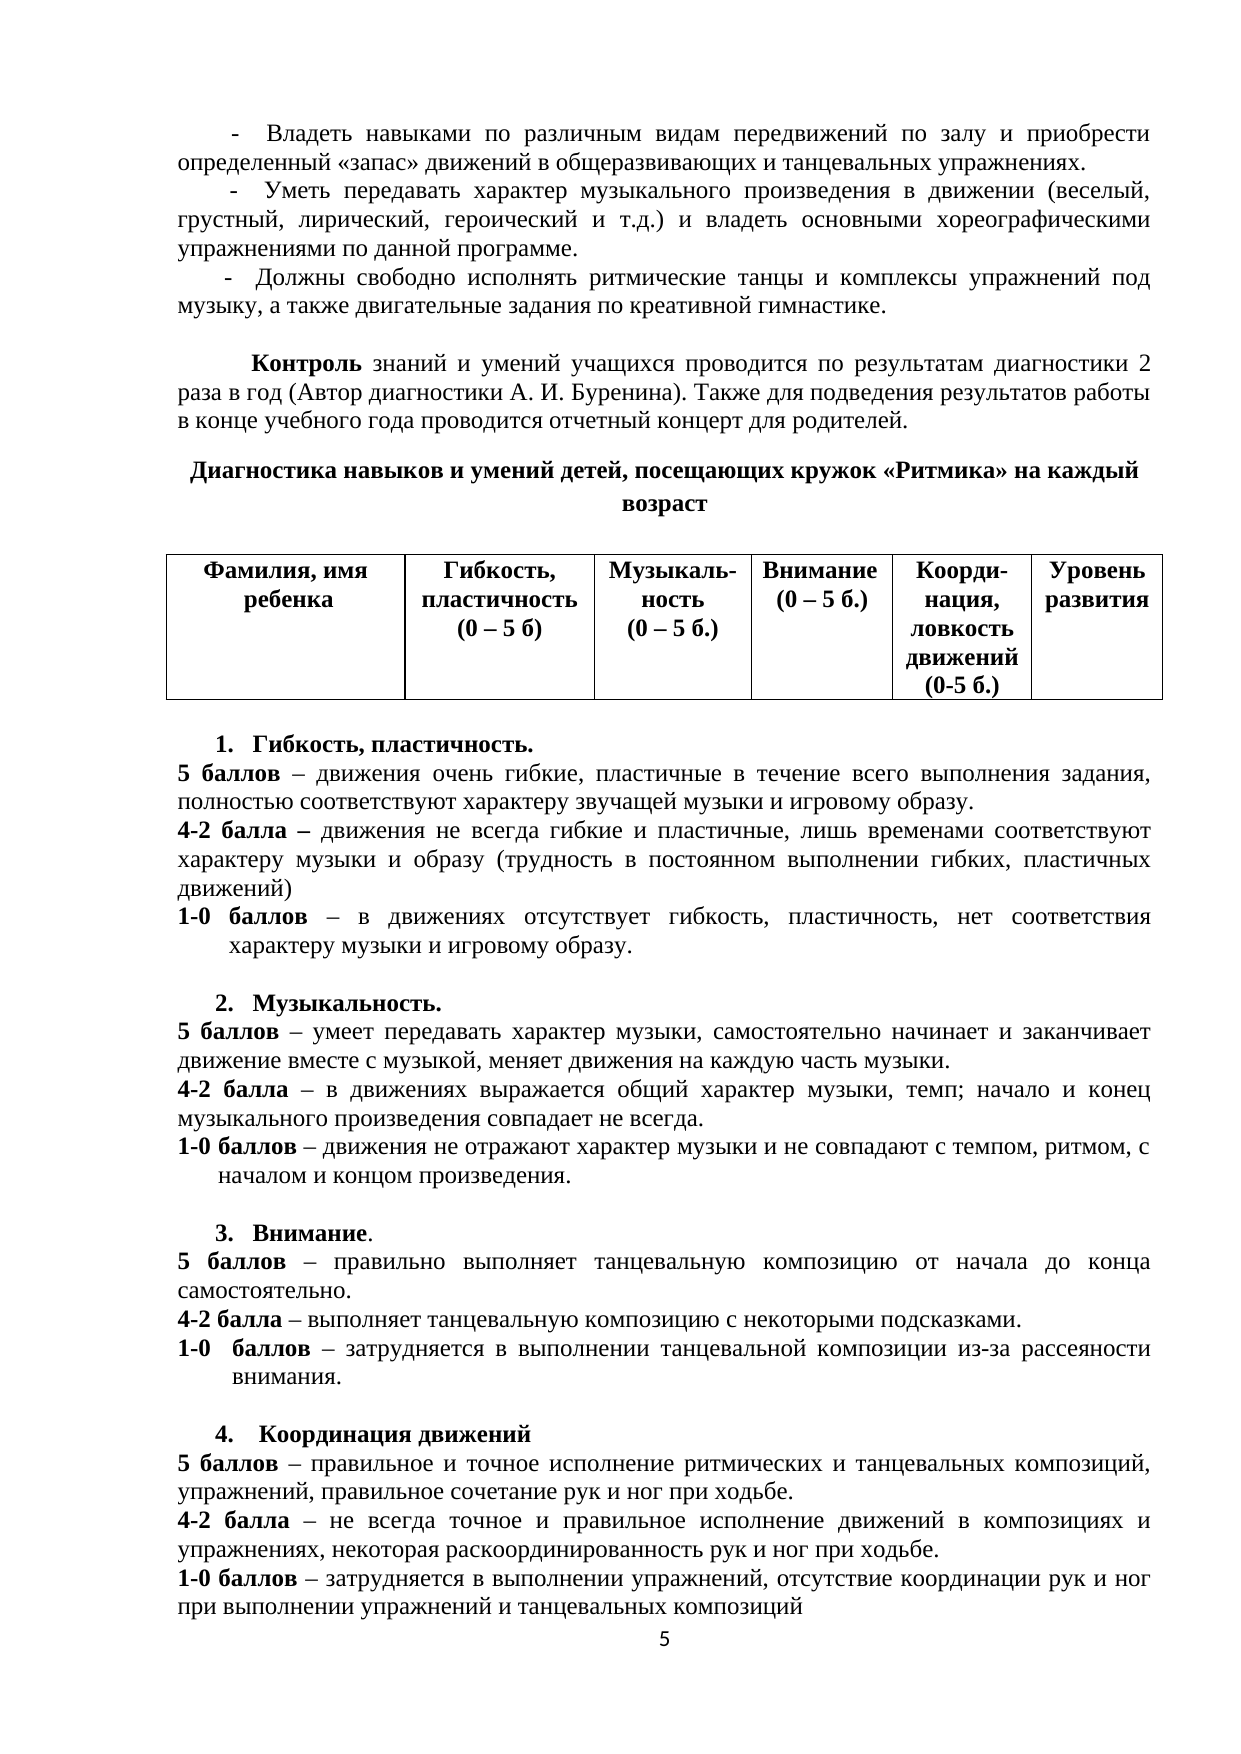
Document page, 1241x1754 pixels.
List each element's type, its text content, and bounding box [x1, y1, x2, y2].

table_header Коорди-нация, ловкость движений (0-5 б.) [893, 555, 1031, 699]
table_header Уровень развития [1032, 555, 1162, 699]
list баллов – затрудняется в выполнении танцевальной композиции из-за рассеяности внимания. [177, 1333, 1152, 1390]
text - Владеть навыками по различным видам передвижений по залу и приобрести определенный «запас» движений в общеразвивающих и танцевальных упражнениях. [177, 118, 1152, 176]
text 5 баллов – правильно выполняет танцевальную композицию от начала до конца самостоятельно. [177, 1246, 1152, 1304]
text Контроль знаний и умений учащихся проводится по результатам диагностики 2 раза в год (Автор диагностики А. И. Буренина). Также для подведения результатов работы в конце учебного года проводится отчетный концерт для родителей. [177, 348, 1152, 434]
list Внимание. [215, 1218, 1152, 1246]
list Гибкость, пластичность. [215, 729, 1152, 758]
list Координация движений [215, 1419, 1152, 1448]
list баллов – в движениях отсутствует гибкость, пластичность, нет соответствия характеру музыки и игровому образу. [177, 901, 1152, 959]
text 1-0 баллов – затрудняется в выполнении упражнений, отсутствие координации рук и ног при выполнении упражнений и танцевальных композиций [177, 1563, 1152, 1620]
text 4-2 балла – в движениях выражается общий характер музыки, темп; начало и конец музыкального произведения совпадает не всегда. [177, 1074, 1152, 1131]
table_header Внимание (0 – 5 б.) [752, 555, 892, 699]
text - Должны свободно исполнять ритмические танцы и комплексы упражнений под музыку, а также двигательные задания по креативной гимнастике. [177, 262, 1152, 319]
text 5 баллов – правильное и точное исполнение ритмических и танцевальных композиций, упражнений, правильное сочетание рук и ног при ходьбе. [177, 1448, 1152, 1505]
text 4-2 балла – движения не всегда гибкие и пластичные, лишь временами соответствуют характеру музыки и образу (трудность в постоянном выполнении гибких, пластичных движений) [177, 815, 1152, 901]
table_header Музыкаль-ность (0 – 5 б.) [595, 555, 751, 699]
table_header Фамилия, имя ребенка [167, 555, 404, 699]
table_header Гибкость, пластичность (0 – 5 б) [406, 555, 594, 699]
list Музыкальность. [215, 988, 1152, 1016]
text Диагностика навыков и умений детей, посещающих кружок «Ритмика» на каждый возраст [177, 455, 1152, 517]
text 4-2 балла – выполняет танцевальную композицию с некоторыми подсказками. [177, 1304, 1152, 1333]
text - Уметь передавать характер музыкального произведения в движении (веселый, грустный, лирический, героический и т.д.) и владеть основными хореографическими упражнениями по данной программе. [177, 176, 1152, 262]
text 5 баллов – движения очень гибкие, пластичные в течение всего выполнения задания, полностью соответствуют характеру звучащей музыки и игровому образу. [177, 758, 1152, 815]
text 4-2 балла – не всегда точное и правильное исполнение движений в композициях и упражнениях, некоторая раскоординированность рук и ног при ходьбе. [177, 1505, 1152, 1563]
list баллов – движения не отражают характер музыки и не совпадают с темпом, ритмом, с началом и концом произведения. [177, 1131, 1152, 1189]
text 5 баллов – умеет передавать характер музыки, самостоятельно начинает и заканчивает движение вместе с музыкой, меняет движения на каждую часть музыки. [177, 1016, 1152, 1074]
